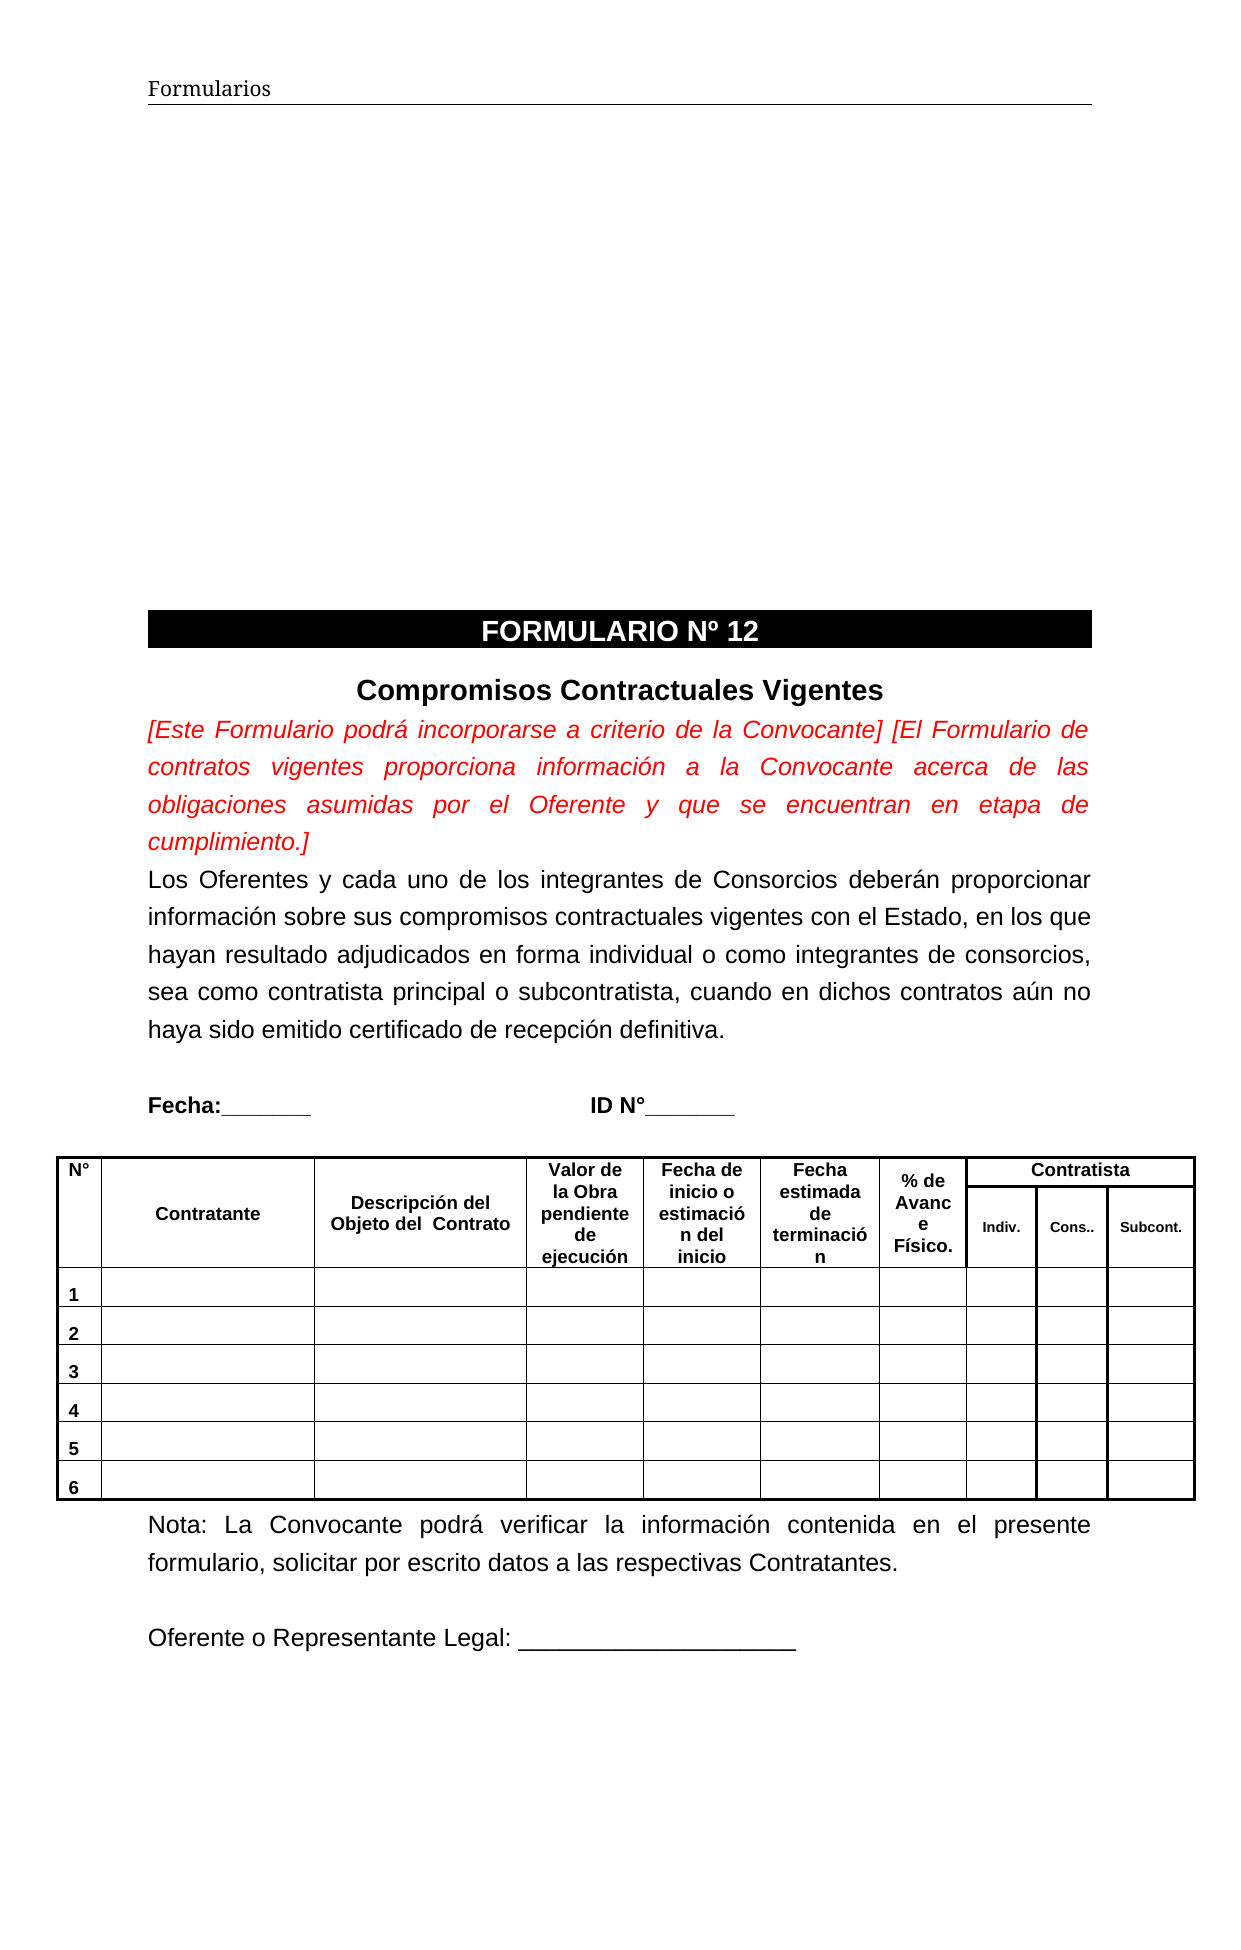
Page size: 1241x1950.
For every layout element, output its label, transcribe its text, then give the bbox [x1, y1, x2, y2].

table_cell [1038, 1422, 1106, 1460]
table_header Fecha estimada de terminación [761, 1159, 879, 1267]
subtitle Compromisos Contractuales Vigentes [148, 668, 1092, 706]
table_header N° [59, 1159, 101, 1267]
table_cell [102, 1461, 314, 1498]
table_cell 1 [59, 1268, 101, 1306]
table_cell [761, 1422, 879, 1460]
table_cell [527, 1268, 643, 1306]
table_cell [761, 1345, 879, 1383]
table_cell [315, 1307, 526, 1344]
table_cell [1038, 1384, 1106, 1421]
table_cell [967, 1422, 1035, 1460]
table_header Descripción del Objeto del Contrato [315, 1159, 526, 1267]
table_cell [1109, 1422, 1193, 1460]
table_cell [1038, 1461, 1106, 1498]
table_cell [527, 1307, 643, 1344]
table_cell [644, 1307, 760, 1344]
table_cell [880, 1268, 966, 1306]
table_cell [761, 1307, 879, 1344]
table_cell [967, 1461, 1035, 1498]
table_cell [527, 1461, 643, 1498]
table_cell Cons.. [1038, 1188, 1106, 1267]
table_cell [761, 1384, 879, 1421]
table_cell [880, 1345, 966, 1383]
table_cell 2 [59, 1307, 101, 1344]
table_cell [644, 1345, 760, 1383]
table_cell [880, 1307, 966, 1344]
table_cell [1038, 1345, 1106, 1383]
table_cell [527, 1422, 643, 1460]
table_cell [967, 1307, 1035, 1344]
table_cell [102, 1422, 314, 1460]
table_cell [880, 1422, 966, 1460]
table_cell [761, 1461, 879, 1498]
table_cell [102, 1345, 314, 1383]
table_cell [1109, 1268, 1193, 1306]
table_cell [1038, 1307, 1106, 1344]
text [Este Formulario podrá incorporarse a criterio de la Convocante] [El Formulario de contratos vigentes proporciona información a la Convocante acerca de las obligaciones asumidas por el Oferente y que se encuentran en etapa de cumplimiento.] [148, 706, 1092, 856]
table_cell Indiv. [968, 1188, 1035, 1267]
table_header Contratista [968, 1159, 1193, 1185]
table_cell [1038, 1268, 1106, 1306]
table_header Valor de la Obra pendiente de ejecución [527, 1159, 643, 1267]
table_cell [1109, 1307, 1193, 1344]
table_cell [967, 1384, 1035, 1421]
table_cell [527, 1384, 643, 1421]
table_cell [967, 1268, 1035, 1306]
table_cell [1109, 1461, 1193, 1498]
table_cell [967, 1345, 1035, 1383]
table_cell [1109, 1384, 1193, 1421]
text Nota: La Convocante podrá verificar la información contenida en el presente formulario, solicitar por escrito datos a las respectivas Contratantes. [148, 1501, 1092, 1576]
table_cell [315, 1345, 526, 1383]
table_cell [1109, 1345, 1193, 1383]
table_cell [102, 1268, 314, 1306]
text Los Oferentes y cada uno de los integrantes de Consorcios deberán proporcionar información sobre sus compromisos contractuales vigentes con el Estado, en los que hayan resultado adjudicados en forma individual o como integrantes de consorcios, sea como contratista principal o subcontratista, cuando en dichos contratos aún no haya sido emitido certificado de recepción definitiva. [148, 856, 1092, 1043]
table_cell [315, 1461, 526, 1498]
table_cell [761, 1268, 879, 1306]
table_cell [315, 1422, 526, 1460]
table_cell [880, 1461, 966, 1498]
table_cell [880, 1384, 966, 1421]
table_cell [527, 1345, 643, 1383]
table_cell 6 [59, 1461, 101, 1498]
table_cell [644, 1422, 760, 1460]
table_cell [315, 1268, 526, 1306]
subtitle FORMULARIO Nº 12 [148, 610, 1092, 648]
text Fecha:_______ ID N°_______ [148, 1081, 1092, 1118]
table_cell Subcont. [1109, 1188, 1193, 1267]
table_cell [315, 1384, 526, 1421]
table_header Fecha de inicio o estimación del inicio [644, 1159, 760, 1267]
table_cell 4 [59, 1384, 101, 1421]
text Oferente o Representante Legal: ____________________ [148, 1614, 1092, 1651]
table_cell 5 [59, 1422, 101, 1460]
table_cell [102, 1384, 314, 1421]
table_cell [644, 1384, 760, 1421]
table_cell [102, 1307, 314, 1344]
table_cell [644, 1461, 760, 1498]
table_cell 3 [59, 1345, 101, 1383]
table_header Contratante [102, 1159, 314, 1267]
table_header % de Avance Físico. [880, 1159, 965, 1267]
table_cell [644, 1268, 760, 1306]
